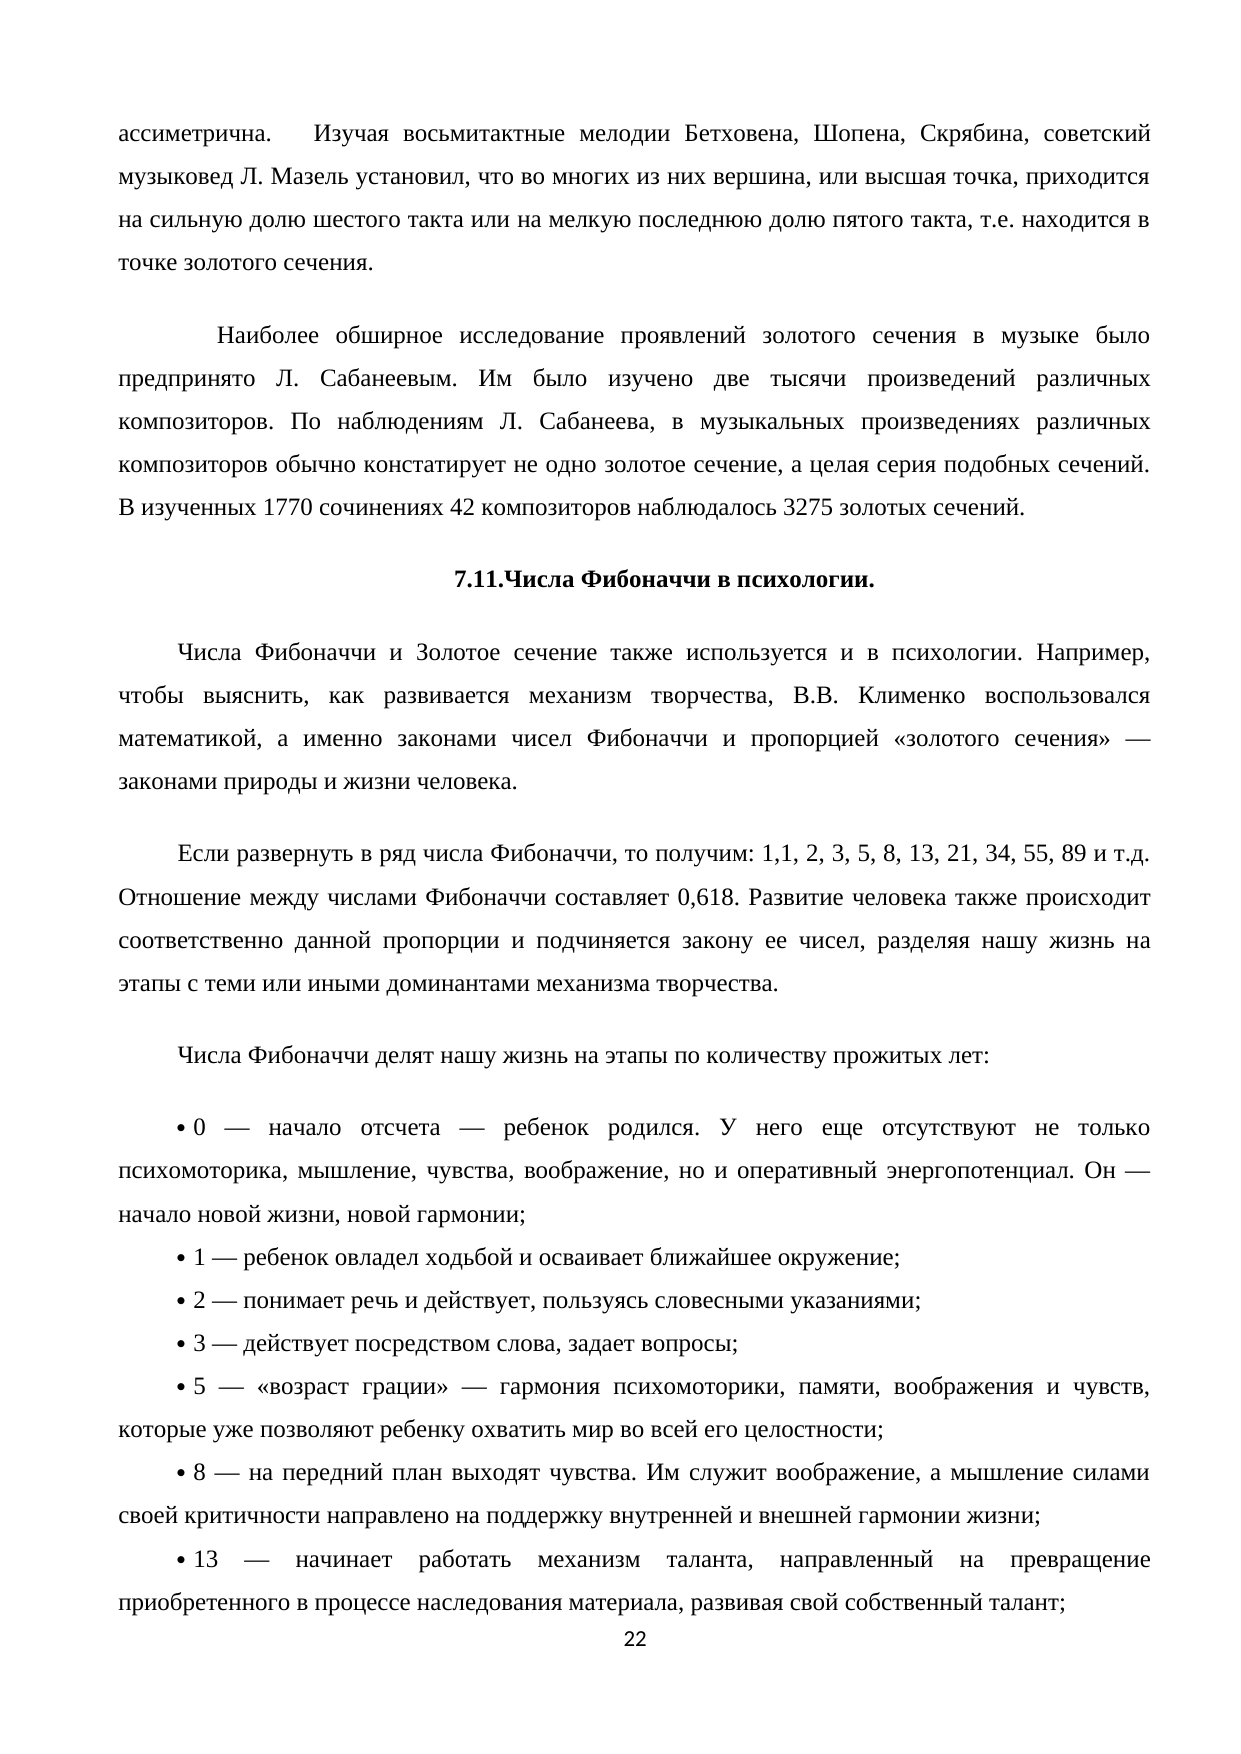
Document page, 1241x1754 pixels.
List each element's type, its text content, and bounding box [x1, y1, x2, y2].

text 7.11.Числа Фибоначчи в психологии. [118, 564, 1152, 593]
list 13 — начинает работать механизм таланта, направленный на превращение приобретенного в процессе наследования материала, развивая свой собственный талант; [118, 1544, 1152, 1616]
list 0 — начало отсчета — ребенок родился. У него еще отсутствуют не только психомоторика, мышление, чувства, воображение, но и оперативный энергопотенциал. Он — начало новой жизни, новой гармонии; [118, 1112, 1152, 1227]
text Числа Фибоначчи и Золотое сечение также используется и в психологии. Например, чтобы выяснить, как развивается механизм творчества, В.В. Клименко воспользовался математикой, а именно законами чисел Фибоначчи и пропорцией «золотого сечения» — законами природы и жизни человека. [118, 637, 1152, 795]
text Если развернуть в ряд числа Фибоначчи, то получим: 1,1, 2, 3, 5, 8, 13, 21, 34, 55, 89 и т.д. Отношение между числами Фибоначчи составляет 0,618. Развитие человека также происходит соответственно данной пропорции и подчиняется закону ее чисел, разделяя нашу жизнь на этапы с теми или иными доминантами механизма творчества. [118, 838, 1152, 997]
list 2 — понимает речь и действует, пользуясь словесными указаниями; [118, 1285, 1152, 1314]
list 1 — ребенок овладел ходьбой и осваивает ближайшее окружение; [118, 1242, 1152, 1271]
list 5 — «возраст грации» — гармония психомоторики, памяти, воображения и чувств, которые уже позволяют ребенку охватить мир во всей его целостности; [118, 1371, 1152, 1443]
list 3 — действует посредством слова, задает вопросы; [118, 1328, 1152, 1357]
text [118, 118, 1152, 276]
text Числа Фибоначчи делят нашу жизнь на этапы по количеству прожитых лет: [118, 1040, 1152, 1069]
list 8 — на передний план выходят чувства. Им служит воображение, а мышление силами своей критичности направлено на поддержку внутренней и внешней гармонии жизни; [118, 1457, 1152, 1529]
text Наиболее обширное исследование проявлений золотого сечения в музыке было предпринято Л. Сабанеевым. Им было изучено две тысячи произведений различных композиторов. По наблюдениям Л. Сабанеева, в музыкальных произведениях различных композиторов обычно констатирует не одно золотое сечение, а целая серия подобных сечений. В изученных 1770 сочинениях 42 композиторов наблюдалось 3275 золотых сечений. [118, 320, 1152, 521]
